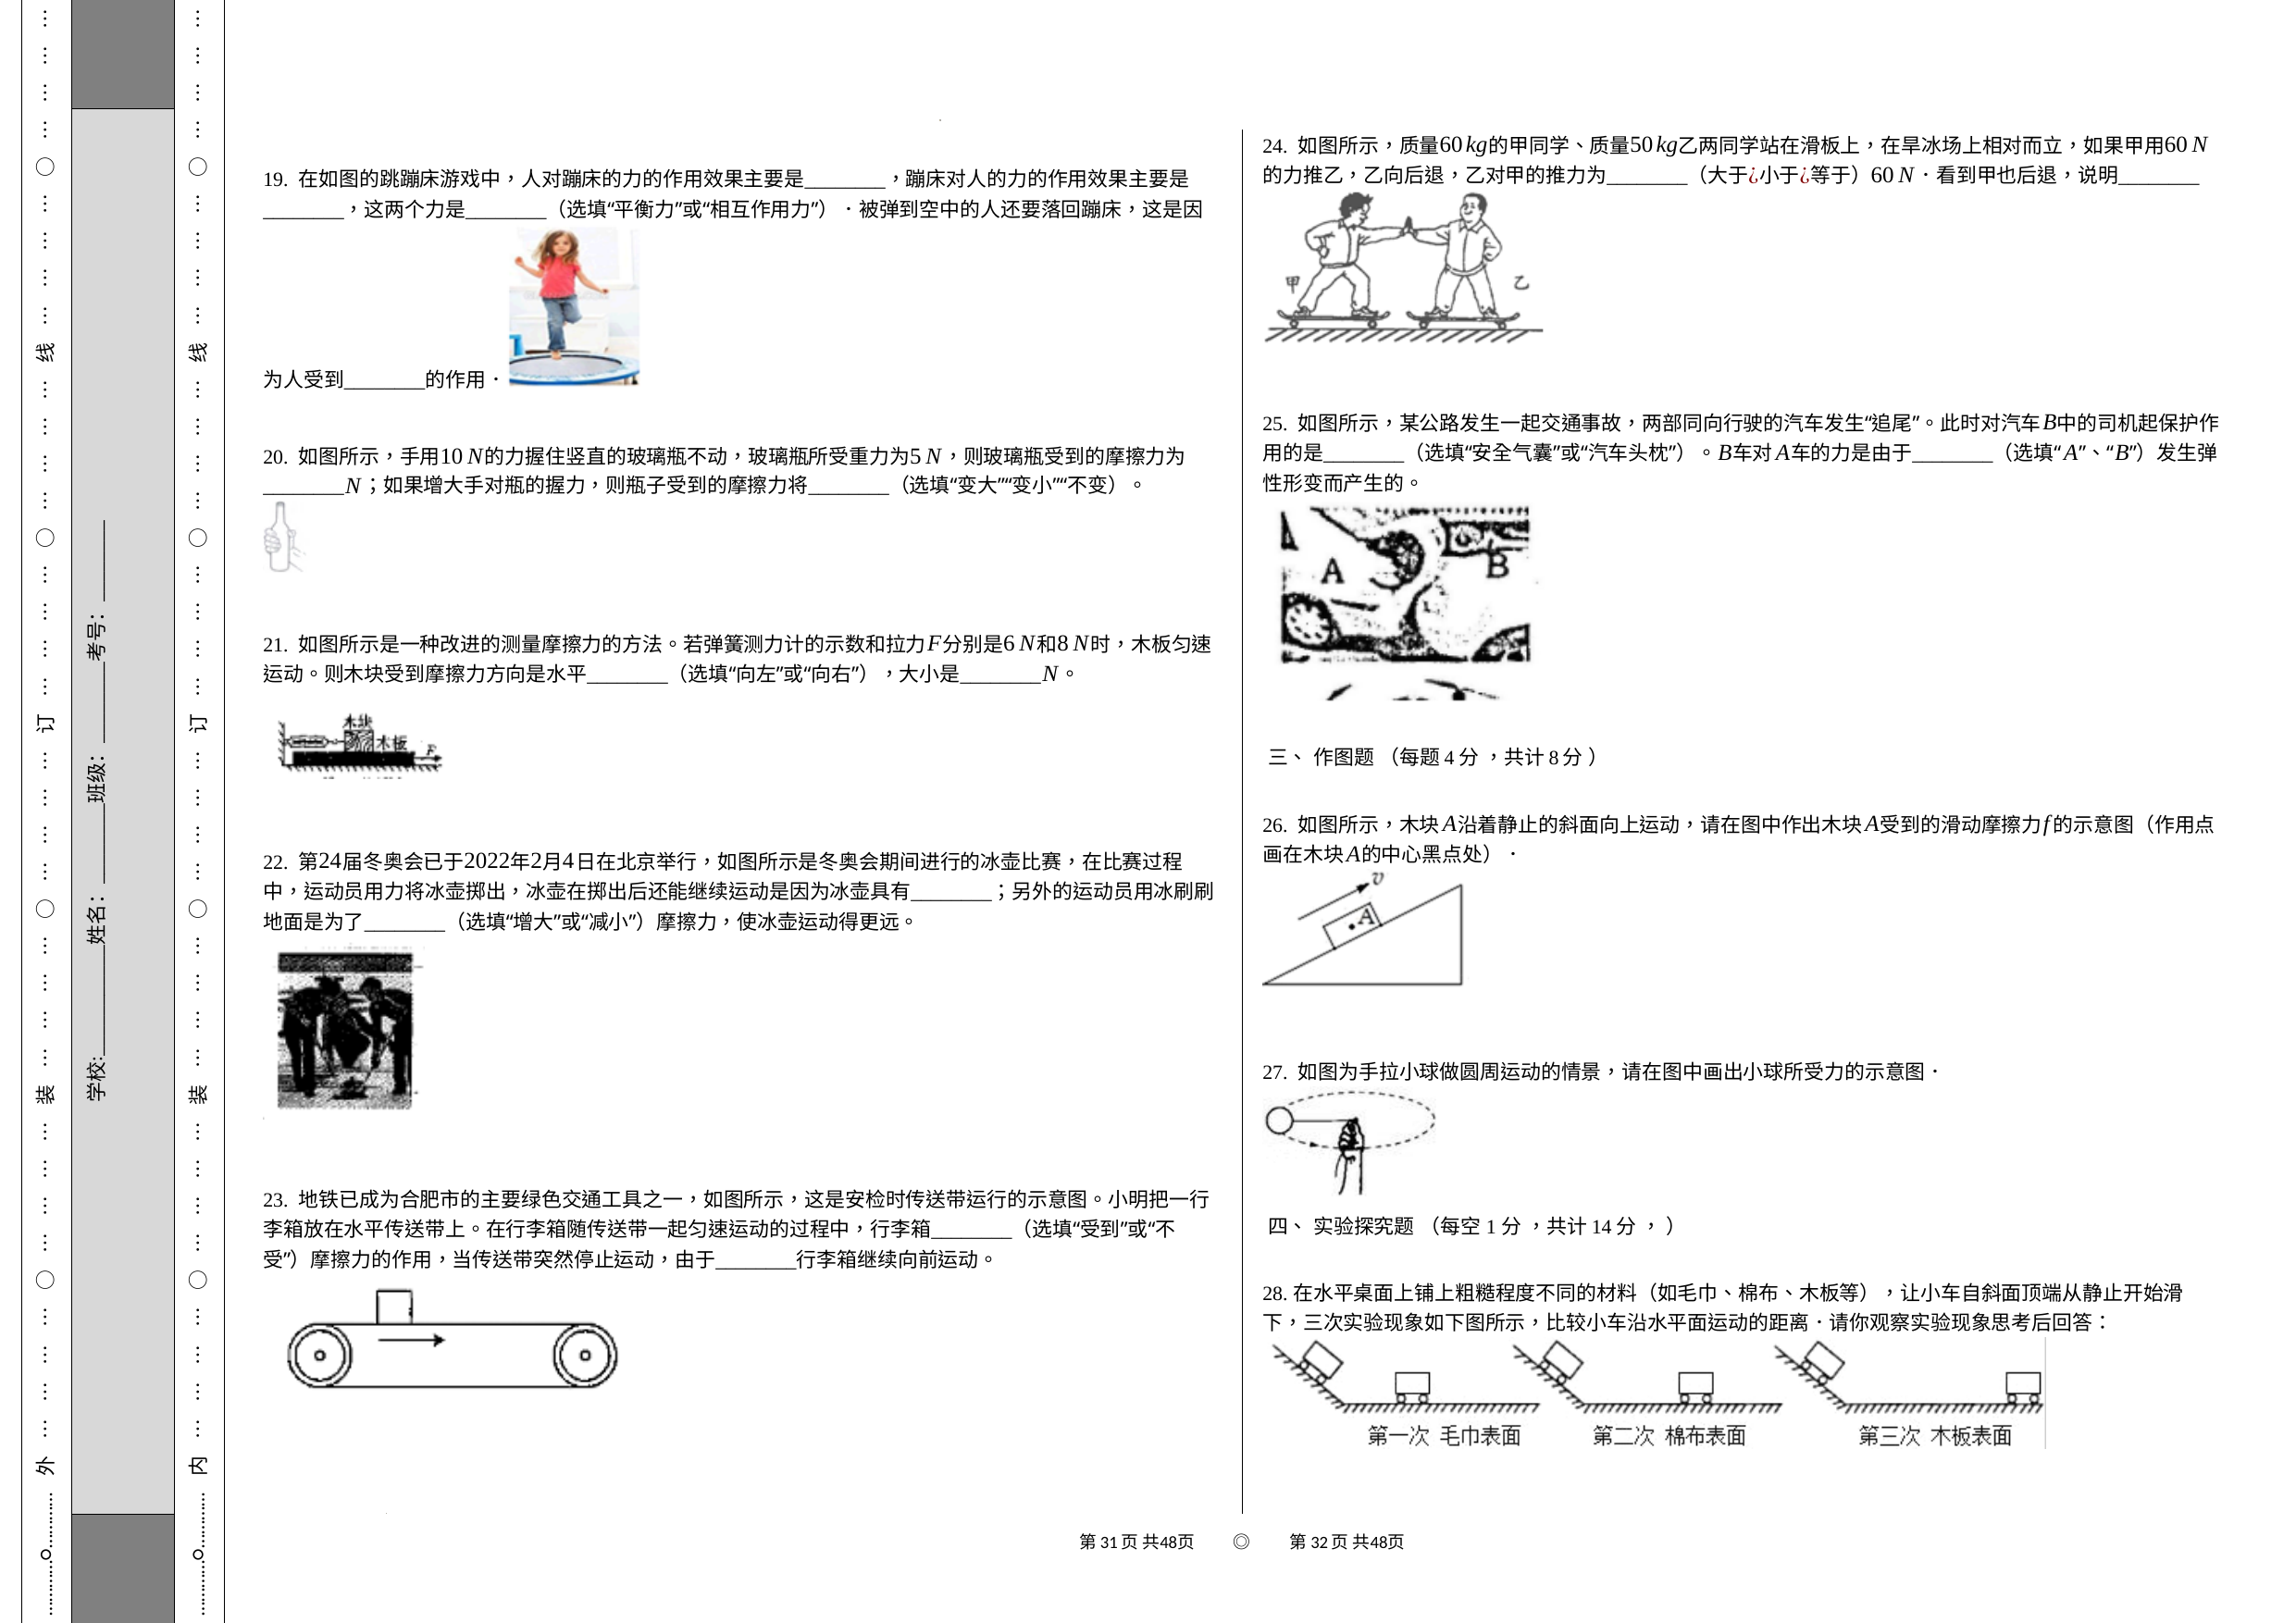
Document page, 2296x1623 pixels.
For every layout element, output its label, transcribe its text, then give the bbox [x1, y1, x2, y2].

text 25. 如图所示，某公路发生一起交通事故，两部同向行驶的汽车发生“追尾”。此时对汽车中的司机起保护作用的是________（选填“安全气囊”或“汽车头枕”）。车对车的力是由于________（选填“”、“”）发生弹性形变而产生的。 [1262, 408, 2221, 738]
text 24. 如图所示，质量的甲同学、质量乙两同学站在滑板上，在旱冰场上相对而立，如果甲用的力推乙，乙向后退，乙对甲的推力为________（大于小于等于）．看到甲也后退，说明________ [1262, 130, 2221, 371]
picture [1262, 1086, 1436, 1196]
text 20. 如图所示，手用的力握住竖直的玻璃瓶不动，玻璃瓶所受重力为，则玻璃瓶受到的摩擦力为________；如果增大手对瓶的握力，则瓶子受到的摩擦力将________（选填“变大”“变小”“不变）。 [263, 441, 1222, 591]
text 19. 在如图的跳蹦床游戏中，人对蹦床的力的作用效果主要是________，蹦床对人的力的作用效果主要是________，这两个力是________（选填“平衡力”或“相互作用力”）．被弹到空中的人还要落回蹦床，这是因为人受到________的作用． [263, 164, 1222, 404]
text 三、 作图题 （每题4分 ，共计8分 ） [1262, 742, 2221, 772]
picture [505, 223, 640, 388]
picture [1262, 1337, 2047, 1449]
picture [263, 688, 453, 779]
text 27. 如图为手拉小球做圆周运动的情景，请在图中画出小球所受力的示意图． [1262, 1057, 2221, 1207]
text 21. 如图所示是一种改进的测量摩擦力的方法。若弹簧测力计的示数和拉力分别是和时，木板匀速运动。则木块受到摩擦力方向是水平________（选填“向左”或“向右”），大小是________。 [263, 628, 1222, 809]
picture [1262, 869, 1470, 988]
text 22. 第届冬奥会已于年月日在北京举行，如图所示是冬奥会期间进行的冰壶比赛，在比赛过程中，运动员用力将冰壶掷出，冰壶在掷出后还能继续运动是因为冰壶具有________；另外的运动员用冰刷刷地面是为了________（选填“增大”或“减小”）摩擦力，使冰壶运动得更远。 [263, 846, 1222, 1146]
text 23. 地铁已成为合肥市的主要绿色交通工具之一，如图所示，这是安检时传送带运行的示意图。小明把一行李箱放在水平传送带上。在行李箱随传送带一起匀速运动的过程中，行李箱________（选填“受到”或“不受”）摩擦力的作用，当传送带突然停止运动，由于________行李箱继续向前运动。 [263, 1183, 1222, 1424]
text 26. 如图所示，木块沿着静止的斜面向上运动，请在图中作出木块受到的滑动摩擦力的示意图（作用点画在木块的中心黑点处）． [1262, 809, 2221, 1020]
picture [263, 935, 425, 1120]
text 四、 实验探究题 （每空 1 分 ，共计14分 ， ） [1262, 1210, 2221, 1241]
picture [1262, 190, 1544, 344]
picture [1262, 498, 1546, 711]
picture [263, 1273, 627, 1398]
picture [263, 501, 314, 576]
